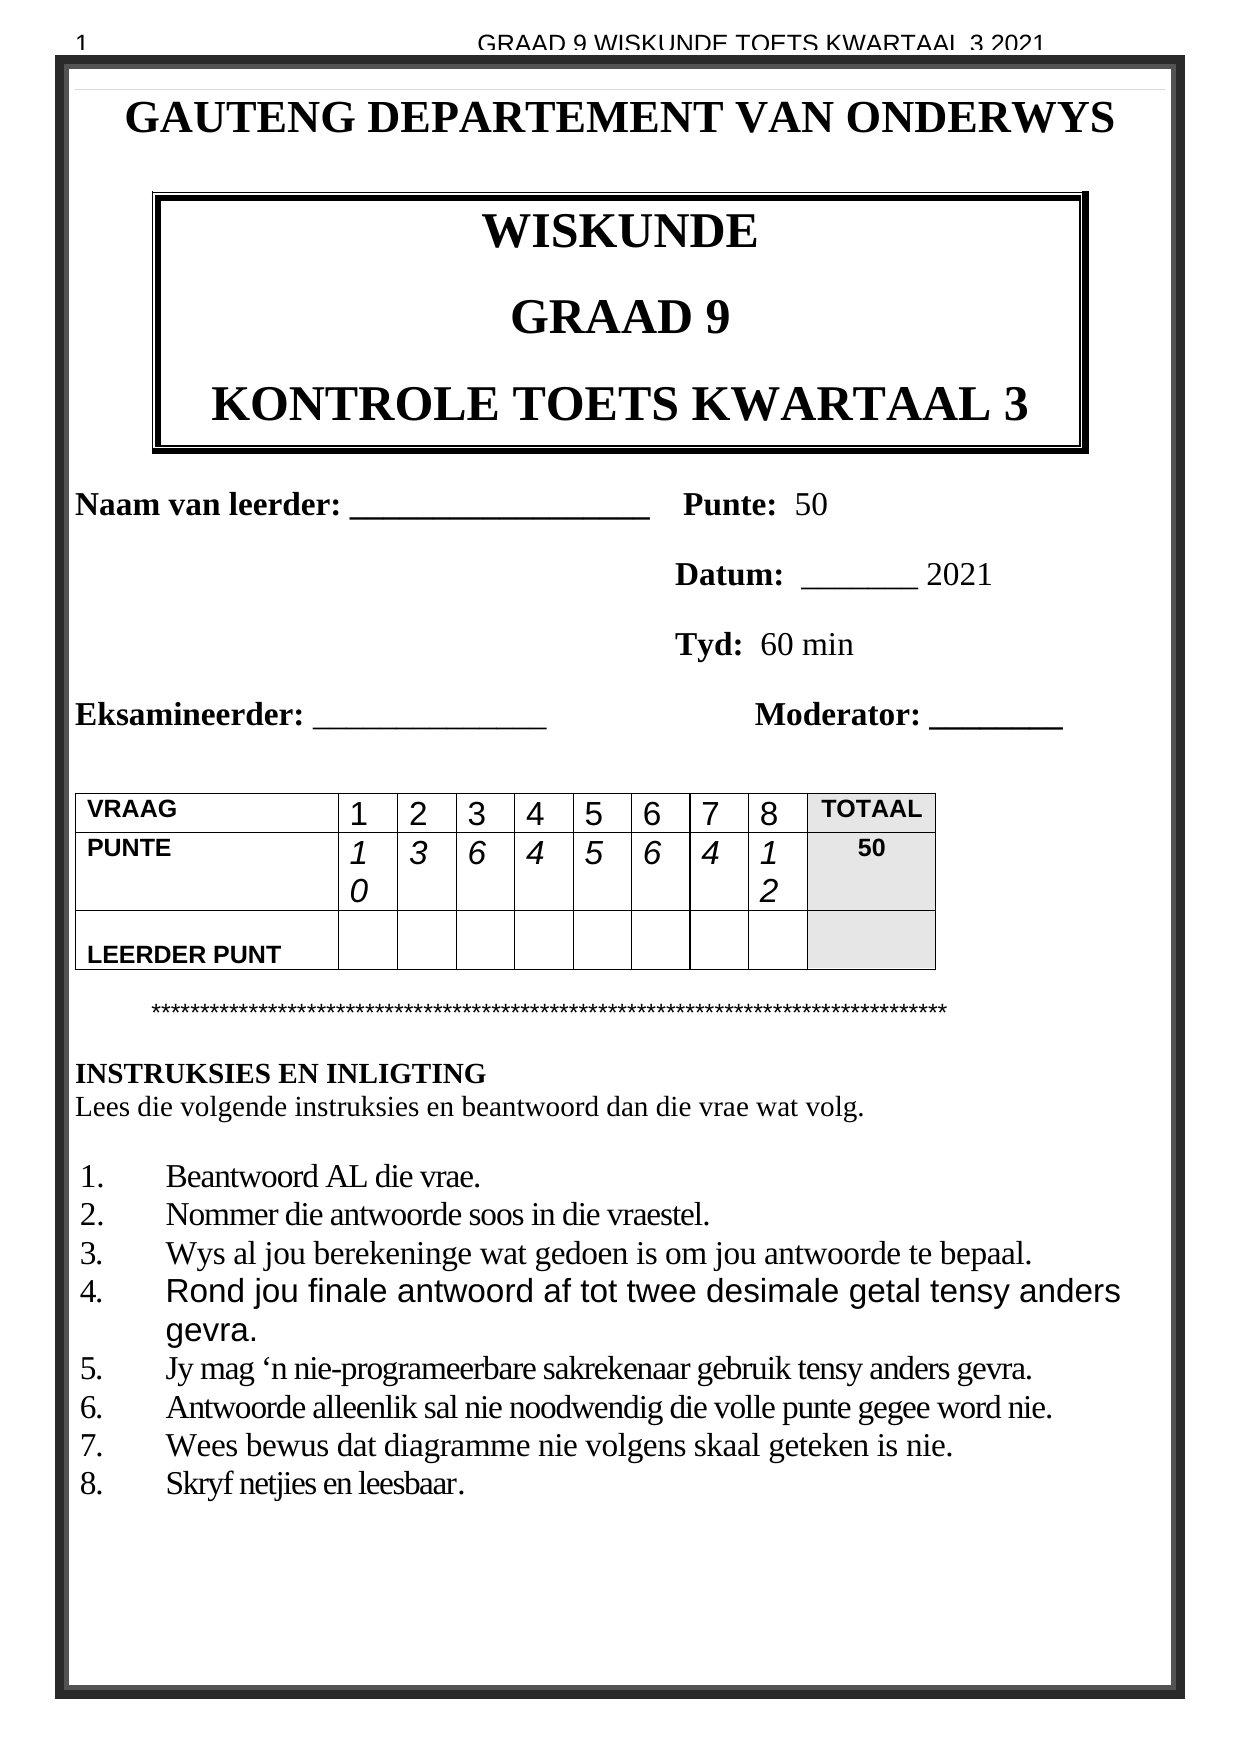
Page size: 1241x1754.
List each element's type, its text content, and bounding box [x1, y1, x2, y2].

table_cell 12 [749, 833, 807, 910]
title Eksamineerder: ______________ Moderator: ________ [75, 694, 1165, 732]
table_header TOTAAL [808, 794, 935, 832]
table_cell [339, 911, 397, 968]
list Rond jou finale antwoord af tot twee desimale getal tensy anders gevra. [79, 1272, 1129, 1348]
table_cell [749, 911, 807, 968]
table_cell 6 [632, 833, 689, 910]
table_cell [398, 911, 456, 968]
text Tyd: 60 min [600, 624, 1165, 662]
table_cell [457, 911, 514, 968]
title GAUTENG DEPARTEMENT VAN ONDERWYS [75, 90, 1165, 143]
table_header 5 [574, 794, 631, 832]
table_header 8 [749, 794, 807, 832]
table_header 1 [339, 794, 397, 832]
table_header 7 [691, 794, 748, 832]
table_cell 10 [339, 833, 397, 910]
table_cell 4 [515, 833, 573, 910]
list Skryf netjies en leesbaar. [79, 1463, 1129, 1502]
text INSTRUKSIES EN INLIGTING [75, 1056, 1165, 1089]
table_header 4 [515, 794, 573, 832]
list Nommer die antwoorde soos in die vraestel. [79, 1195, 1165, 1233]
table_cell 50 [808, 833, 935, 910]
table_header 3 [457, 794, 514, 832]
table_cell [808, 911, 935, 968]
table_header WISKUNDE GRAAD 9 KONTROLE TOETS KWARTAAL 3 [161, 201, 1079, 445]
list Beantwoord AL die vrae. [79, 1156, 1165, 1195]
table_header VRAAG [76, 794, 338, 832]
table_cell 6 [457, 833, 514, 910]
table_cell 3 [398, 833, 456, 910]
table_cell LEERDER PUNT [76, 911, 338, 968]
table_cell [691, 911, 748, 968]
table_cell [632, 911, 689, 968]
list Wees bewus dat diagramme nie volgens skaal geteken is nie. [79, 1425, 1129, 1463]
table_cell 5 [574, 833, 631, 910]
text Datum: _______ 2021 [600, 554, 1165, 592]
list Antwoorde alleenlik sal nie noodwendig die volle punte gegee word nie. [79, 1387, 1129, 1425]
text Naam van leerder: __________________ Punte: 50 [75, 414, 1165, 522]
table_header 2 [398, 794, 456, 832]
list Jy mag ‘n nie-programeerbare sakrekenaar gebruik tensy anders gevra. [79, 1348, 1165, 1387]
table_cell [574, 911, 631, 968]
text Lees die volgende instruksies en beantwoord dan die vrae wat volg. [75, 1089, 1165, 1123]
list Wys al jou berekeninge wat gedoen is om jou antwoorde te bepaal. [79, 1233, 1129, 1272]
table_cell PUNTE [76, 833, 338, 910]
table_cell 4 [691, 833, 748, 910]
table_header 6 [632, 794, 689, 832]
table_cell [515, 911, 573, 968]
text ********************************************************************************** [75, 998, 1165, 1027]
